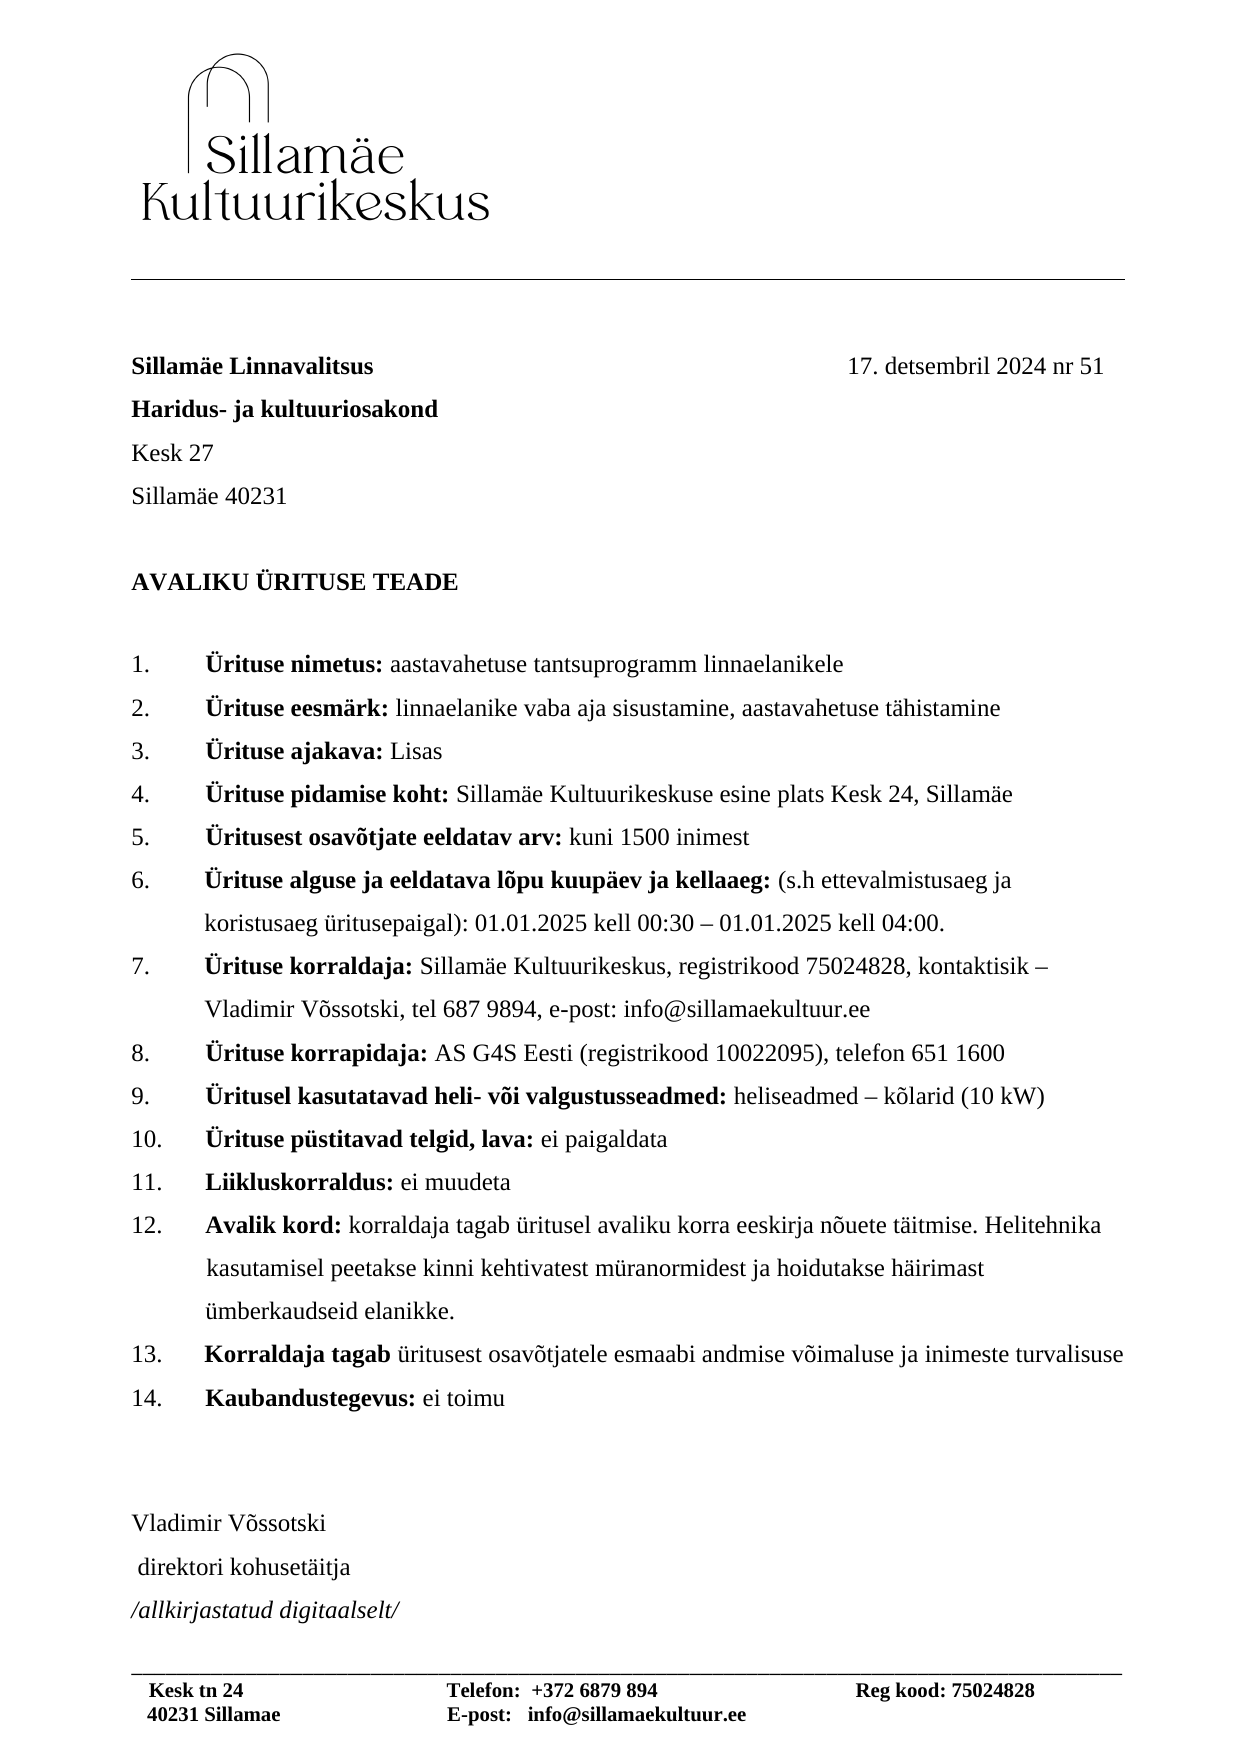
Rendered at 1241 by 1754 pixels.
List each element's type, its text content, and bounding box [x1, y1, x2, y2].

text kasutamisel peetakse kinni kehtivatest müranormidest ja hoidutakse häirimast ümberkaudseid elanikke. [205, 1253, 1125, 1325]
text 11. Liikluskorraldus: ei muudeta [131, 1167, 1125, 1196]
text 10. Ürituse püstitavad telgid, lava: ei paigaldata [131, 1124, 1125, 1153]
text 8. Ürituse korrapidaja: AS G4S Eesti (registrikood 10022095), telefon 651 1600 [131, 1038, 1125, 1066]
text 7. Ürituse korraldaja: Sillamäe Kultuurikeskus, registrikood 75024828, kontaktisik – Vladimir Võssotski, tel 687 9894, e-post: info@sillamaekultuur.ee [131, 951, 1125, 1023]
text Sillamäe 40231 [131, 481, 1125, 509]
text AVALIKU ÜRITUSE TEADE [131, 567, 1125, 596]
text /allkirjastatud digitaalselt/ [131, 1595, 1125, 1623]
text Vladimir Võssotski [131, 1508, 1125, 1537]
text 1. Ürituse nimetus: aastavahetuse tantsuprogramm linnaelanikele [131, 649, 1125, 678]
text 3. Ürituse ajakava: Lisas [131, 736, 1125, 764]
picture [142, 44, 489, 230]
text 12. Avalik kord: korraldaja tagab üritusel avaliku korra eeskirja nõuete täitmise. Helitehnika [131, 1210, 1125, 1239]
text 2. Ürituse eesmärk: linnaelanike vaba aja sisustamine, aastavahetuse tähistamine [131, 693, 1125, 721]
text Kesk 27 [131, 438, 1125, 466]
text Sillamäe Linnavalitsus 17. detsembril 2024 nr 51 [131, 351, 1125, 380]
text 9. Üritusel kasutatavad heli- või valgustusseadmed: heliseadmed – kõlarid (10 kW) [131, 1081, 1125, 1109]
text 6. Ürituse alguse ja eeldatava lõpu kuupäev ja kellaaeg: (s.h ettevalmistusaeg ja koristusaeg üritusepaigal): 01.01.2025 kell 00:30 – 01.01.2025 kell 04:00. [131, 865, 1125, 937]
text 14. Kaubandustegevus: ei toimu [131, 1383, 1125, 1411]
text 4. Ürituse pidamise koht: Sillamäe Kultuurikeskuse esine plats Kesk 24, Sillamäe [131, 779, 1125, 808]
text 5. Üritusest osavõtjate eeldatav arv: kuni 1500 inimest [131, 822, 1125, 851]
text Haridus- ja kultuuriosakond [131, 394, 1125, 423]
text direktori kohusetäitja [131, 1552, 1125, 1580]
text 13. Korraldaja tagab üritusest osavõtjatele esmaabi andmise võimaluse ja inimeste turvalisuse [131, 1339, 1125, 1368]
